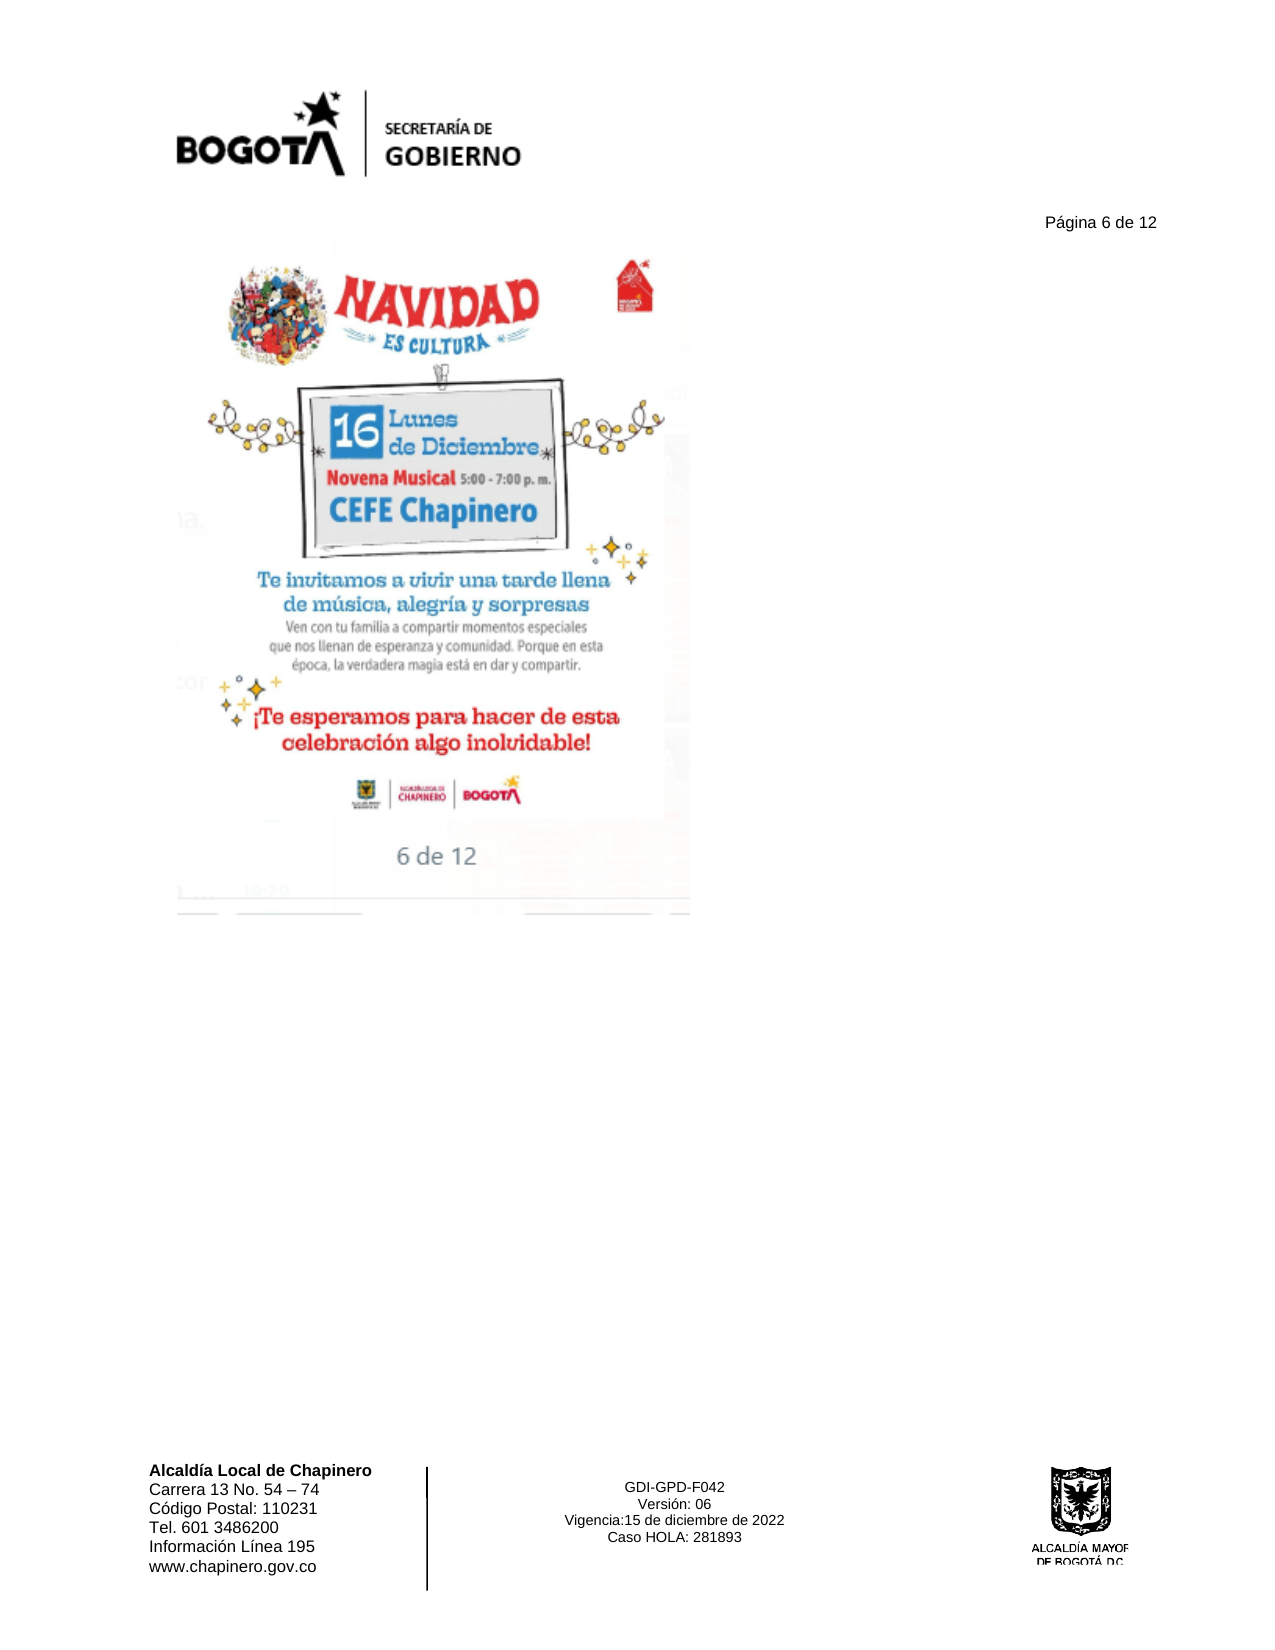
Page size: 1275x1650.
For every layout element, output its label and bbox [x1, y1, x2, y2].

picture [1031, 1467, 1128, 1564]
picture [177, 236, 690, 915]
picture [146, 66, 538, 195]
